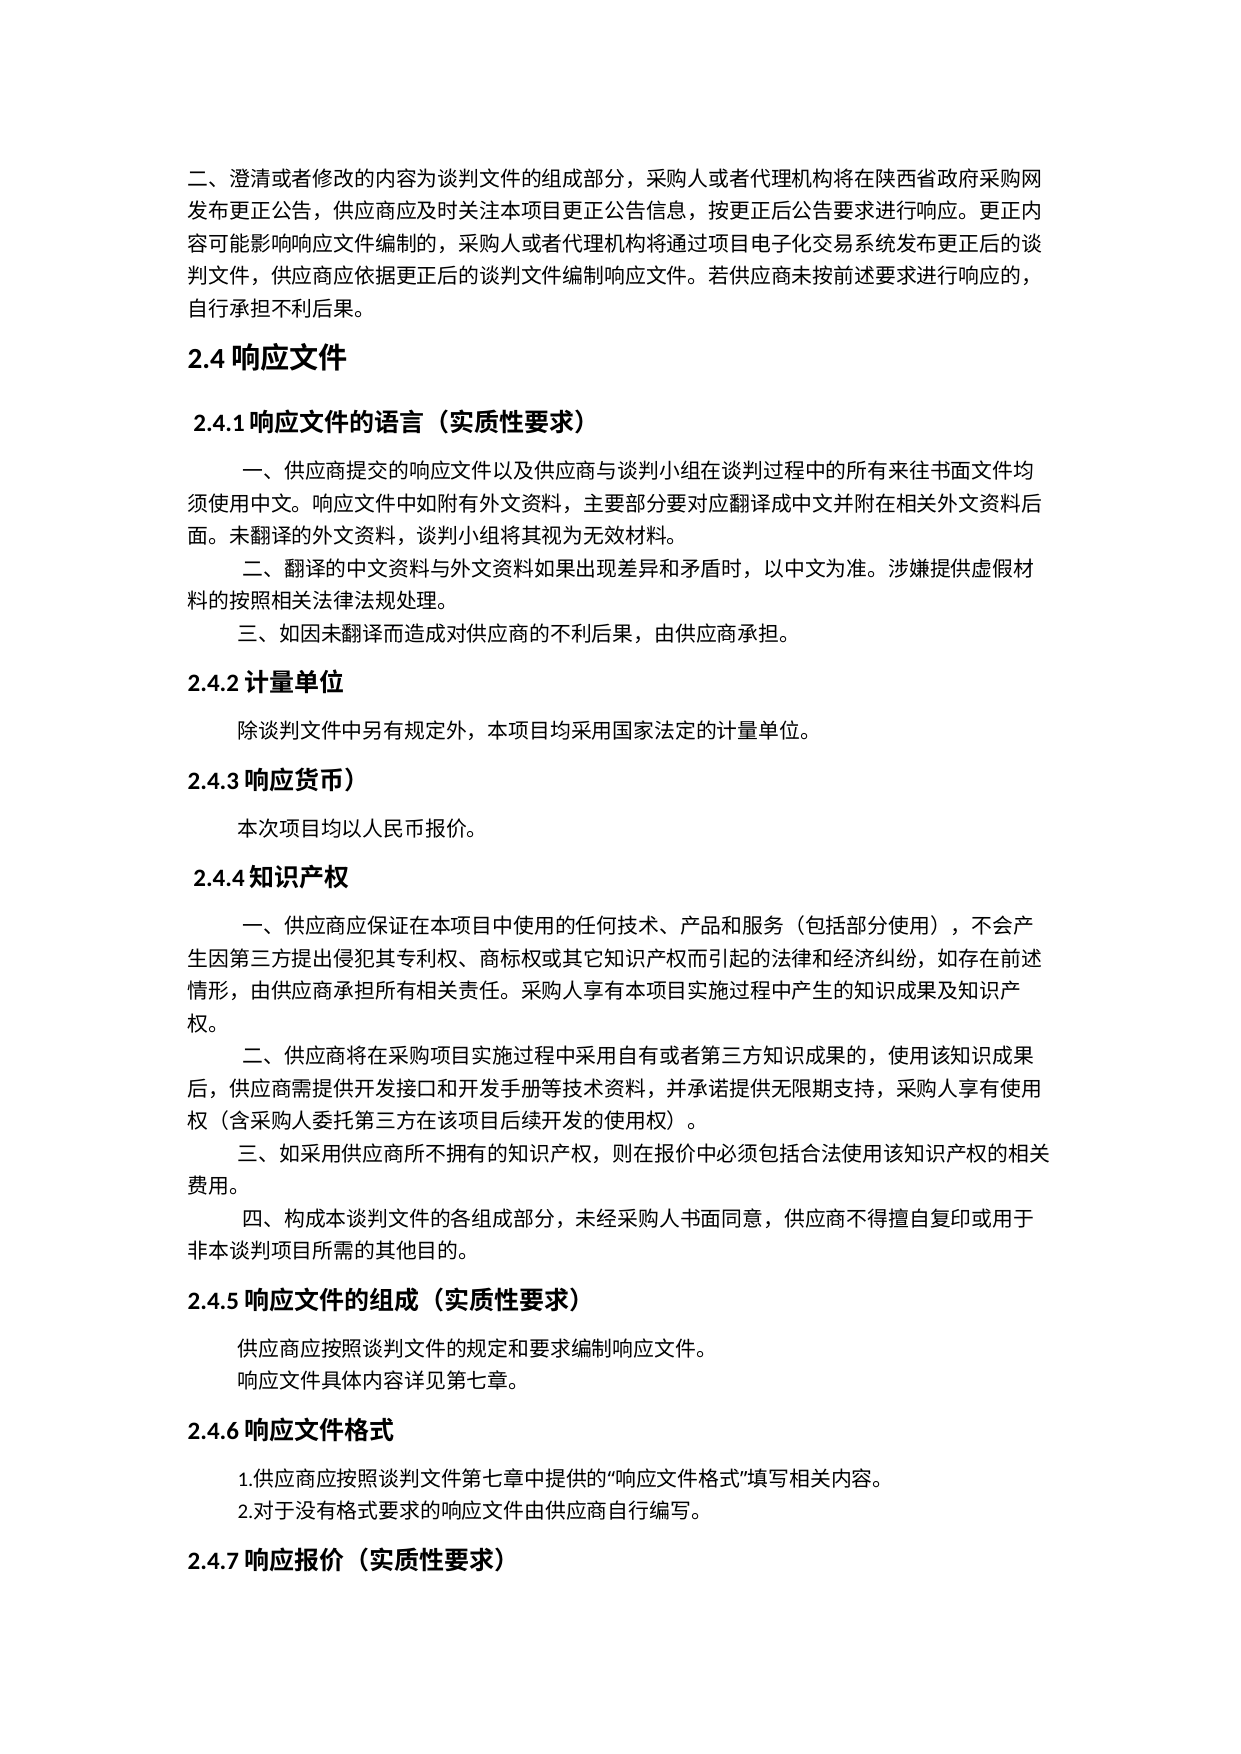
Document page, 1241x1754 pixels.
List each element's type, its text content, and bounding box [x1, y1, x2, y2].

text 四、构成本谈判文件的各组成部分，未经采购人书面同意，供应商不得擅自复印或用于非本谈判项目所需的其他目的。 [187, 1202, 1053, 1267]
text 2.4响应文件 [187, 324, 1053, 389]
text 2.对于没有格式要求的响应文件由供应商自行编写。 [187, 1494, 1053, 1527]
text 除谈判文件中另有规定外，本项目均采用国家法定的计量单位。 [187, 714, 1053, 747]
text 2.4.3响应货币） [187, 747, 1053, 812]
text 2.4.6响应文件格式 [187, 1397, 1053, 1462]
text 一、供应商应保证在本项目中使用的任何技术、产品和服务（包括部分使用），不会产生因第三方提出侵犯其专利权、商标权或其它知识产权而引起的法律和经济纠纷，如存在前述情形，由供应商承担所有相关责任。采购人享有本项目实施过程中产生的知识成果及知识产权。 [187, 909, 1053, 1039]
text 2.4.4知识产权 [187, 844, 1053, 909]
text 一、供应商提交的响应文件以及供应商与谈判小组在谈判过程中的所有来往书面文件均须使用中文。响应文件中如附有外文资料，主要部分要对应翻译成中文并附在相关外文资料后面。未翻译的外文资料，谈判小组将其视为无效材料。 [187, 454, 1053, 552]
text 三、如因未翻译而造成对供应商的不利后果，由供应商承担。 [187, 617, 1053, 649]
text 二、翻译的中文资料与外文资料如果出现差异和矛盾时，以中文为准。涉嫌提供虚假材料的按照相关法律法规处理。 [187, 552, 1053, 617]
text 2.4.2计量单位 [187, 649, 1053, 714]
text 1.供应商应按照谈判文件第七章中提供的“响应文件格式”填写相关内容。 [187, 1462, 1053, 1494]
text 二、供应商将在采购项目实施过程中采用自有或者第三方知识成果的，使用该知识成果后，供应商需提供开发接口和开发手册等技术资料，并承诺提供无限期支持，采购人享有使用权（含采购人委托第三方在该项目后续开发的使用权）。 [187, 1039, 1053, 1137]
text 本次项目均以人民币报价。 [187, 812, 1053, 844]
text 三、如采用供应商所不拥有的知识产权，则在报价中必须包括合法使用该知识产权的相关费用。 [187, 1137, 1053, 1202]
text 2.4.1响应文件的语言（实质性要求） [187, 389, 1053, 454]
text 2.4.7响应报价（实质性要求） [187, 1527, 1053, 1592]
text 响应文件具体内容详见第七章。 [187, 1364, 1053, 1397]
text 2.4.5响应文件的组成（实质性要求） [187, 1267, 1053, 1332]
text 二、澄清或者修改的内容为谈判文件的组成部分，采购人或者代理机构将在陕西省政府采购网发布更正公告，供应商应及时关注本项目更正公告信息，按更正后公告要求进行响应。更正内容可能影响响应文件编制的，采购人或者代理机构将通过项目电子化交易系统发布更正后的谈判文件，供应商应依据更正后的谈判文件编制响应文件。若供应商未按前述要求进行响应的，自行承担不利后果。 [187, 162, 1053, 324]
text 供应商应按照谈判文件的规定和要求编制响应文件。 [187, 1332, 1053, 1364]
